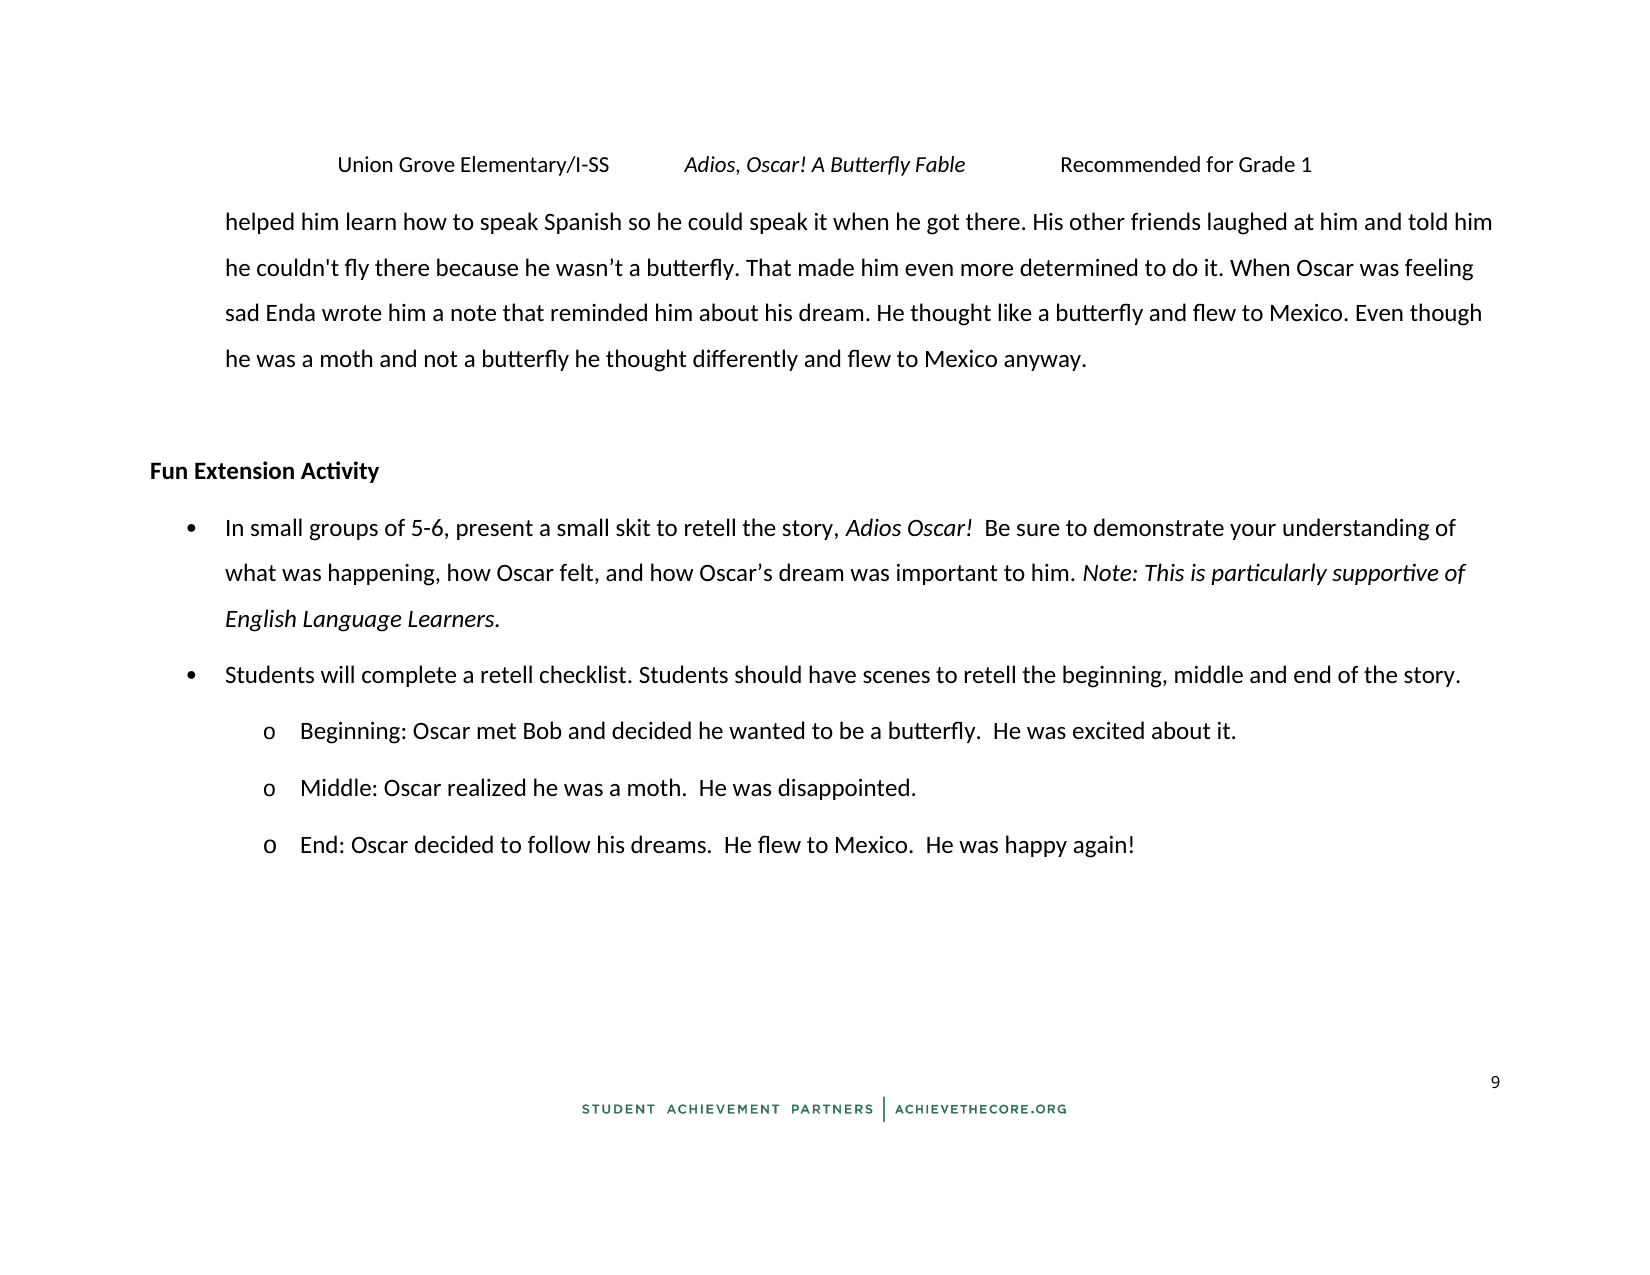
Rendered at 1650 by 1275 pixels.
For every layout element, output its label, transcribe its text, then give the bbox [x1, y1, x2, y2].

list Beginning: Oscar met Bob and decided he wanted to be a butterfly. He was excited about it. [262, 715, 1500, 747]
text Fun Extension Activity [150, 456, 1500, 486]
list End: Oscar decided to follow his dreams. He flew to Mexico. He was happy again! [262, 829, 1500, 861]
list In small groups of 5-6, present a small skit to retell the story, Adios Oscar! Be sure to demonstrate your understanding of what was happening, how Oscar felt, and how Oscar’s dream was important to him. Note: This is particularly supportive of English Language Learners. [187, 512, 1500, 634]
picture [571, 1093, 1079, 1125]
list Students will complete a retell checklist. Students should have scenes to retell the beginning, middle and end of the story. [187, 659, 1500, 690]
list Middle: Oscar realized he was a moth. He was disappointed. [262, 772, 1500, 804]
